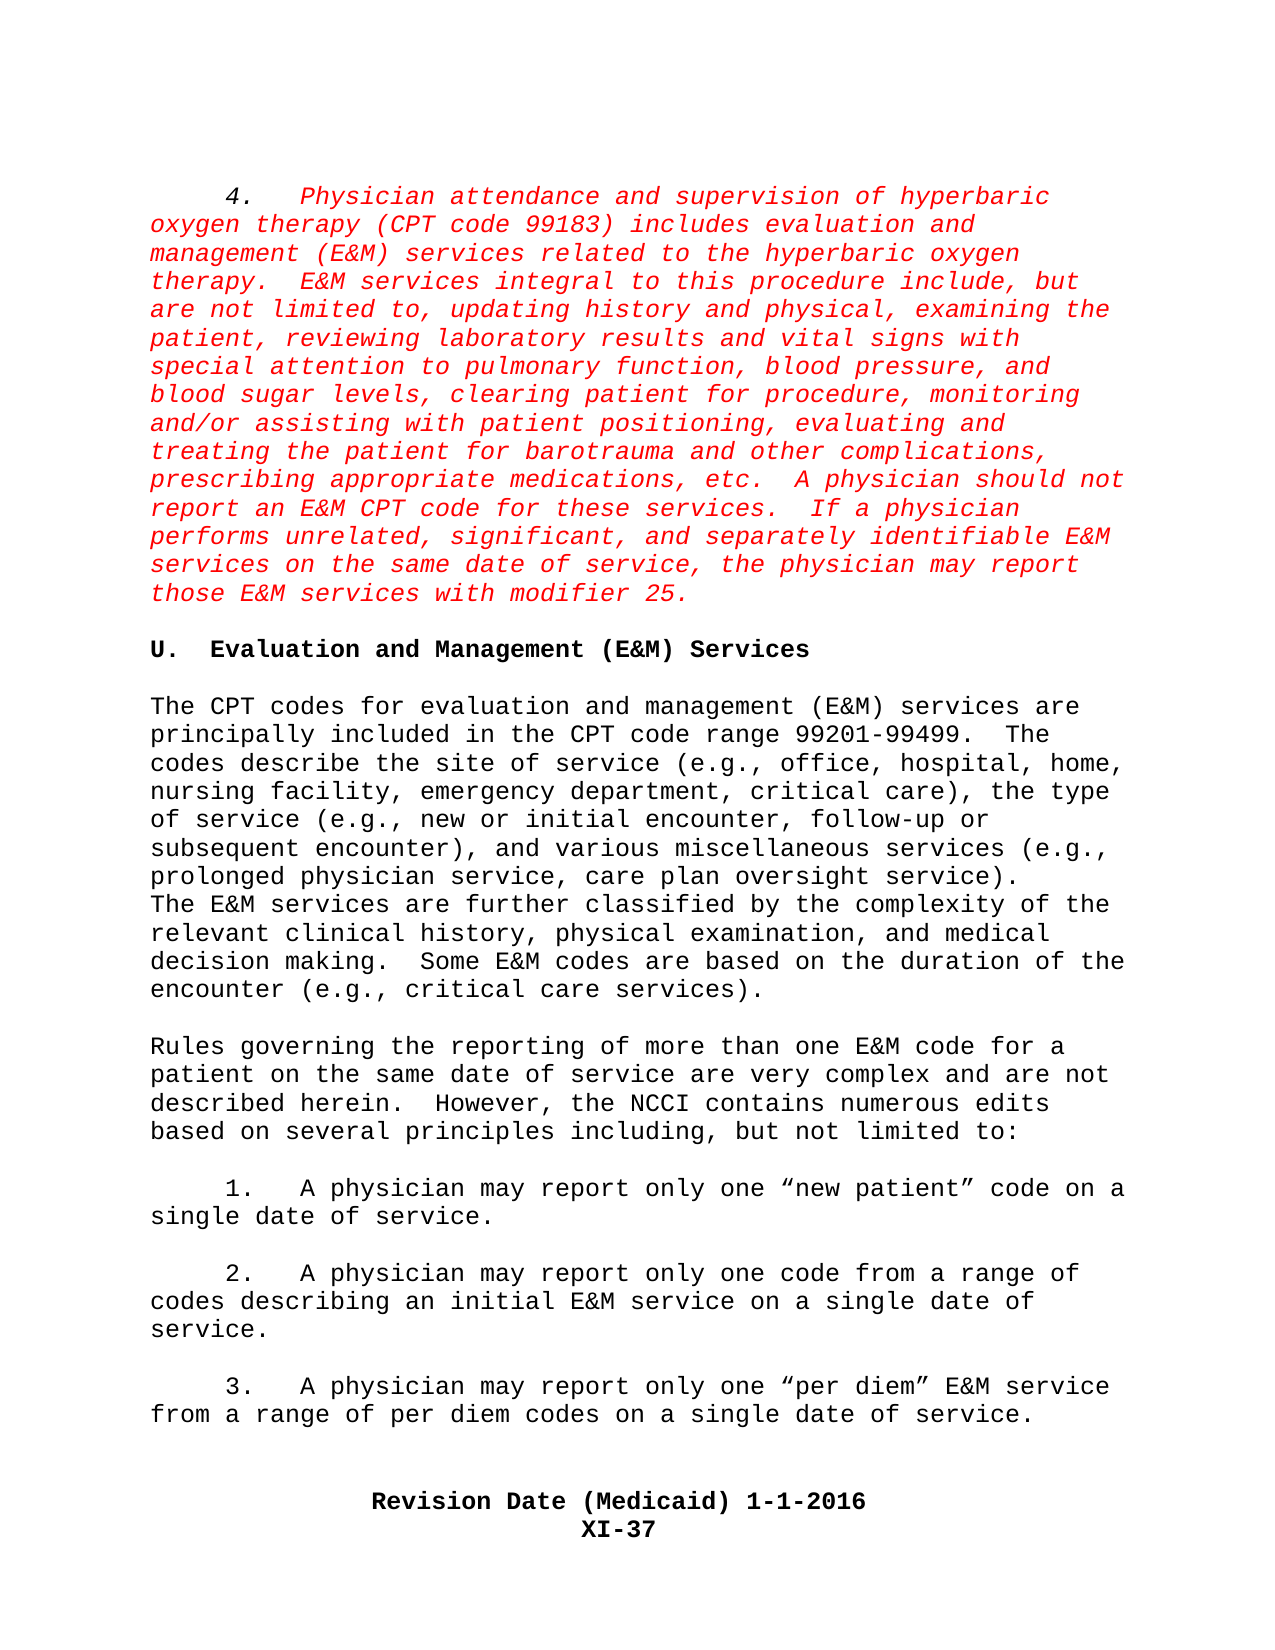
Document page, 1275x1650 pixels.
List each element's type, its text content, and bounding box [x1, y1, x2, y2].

list A physician may report only one code from a range of codes describing an initial E&M service on a single date of service. [150, 1260, 1125, 1345]
text The CPT codes for evaluation and management (E&M) services are principally included in the CPT code range 99201-99499. The codes describe the site of service (e.g., office, hospital, home, nursing facility, emergency department, critical care), the type of service (e.g., new or initial encounter, follow-up or subsequent encounter), and various miscellaneous services (e.g., prolonged physician service, care plan oversight service). [150, 693, 1125, 892]
list A physician may report only one “new patient” code on a single date of service. [150, 1175, 1125, 1232]
text The E&M services are further classified by the complexity of the relevant clinical history, physical examination, and medical decision making. Some E&M codes are based on the duration of the encounter (e.g., critical care services). [150, 892, 1125, 1005]
text Rules governing the reporting of more than one E&M code for a patient on the same date of service are very complex and are not described herein. However, the NCCI contains numerous edits based on several principles including, but not limited to: [150, 1033, 1125, 1147]
list Physician attendance and supervision of hyperbaric oxygen therapy (CPT code 99183) includes evaluation and management (E&M) services related to the hyperbaric oxygen therapy. E&M services integral to this procedure include, but are not limited to, updating history and physical, examining the patient, reviewing laboratory results and vital signs with special attention to pulmonary function, blood pressure, and blood sugar levels, clearing patient for procedure, monitoring and/or assisting with patient positioning, evaluating and treating the patient for barotrauma and other complications, prescribing appropriate medications, etc. A physician should not report an E&M CPT code for these services. If a physician performs unrelated, significant, and separately identifiable E&M services on the same date of service, the physician may report those E&M services with modifier 25. [150, 183, 1125, 608]
text U. Evaluation and Management (E&M) Services [150, 637, 1125, 665]
list A physician may report only one “per diem” E&M service from a range of per diem codes on a single date of service. [150, 1373, 1125, 1430]
